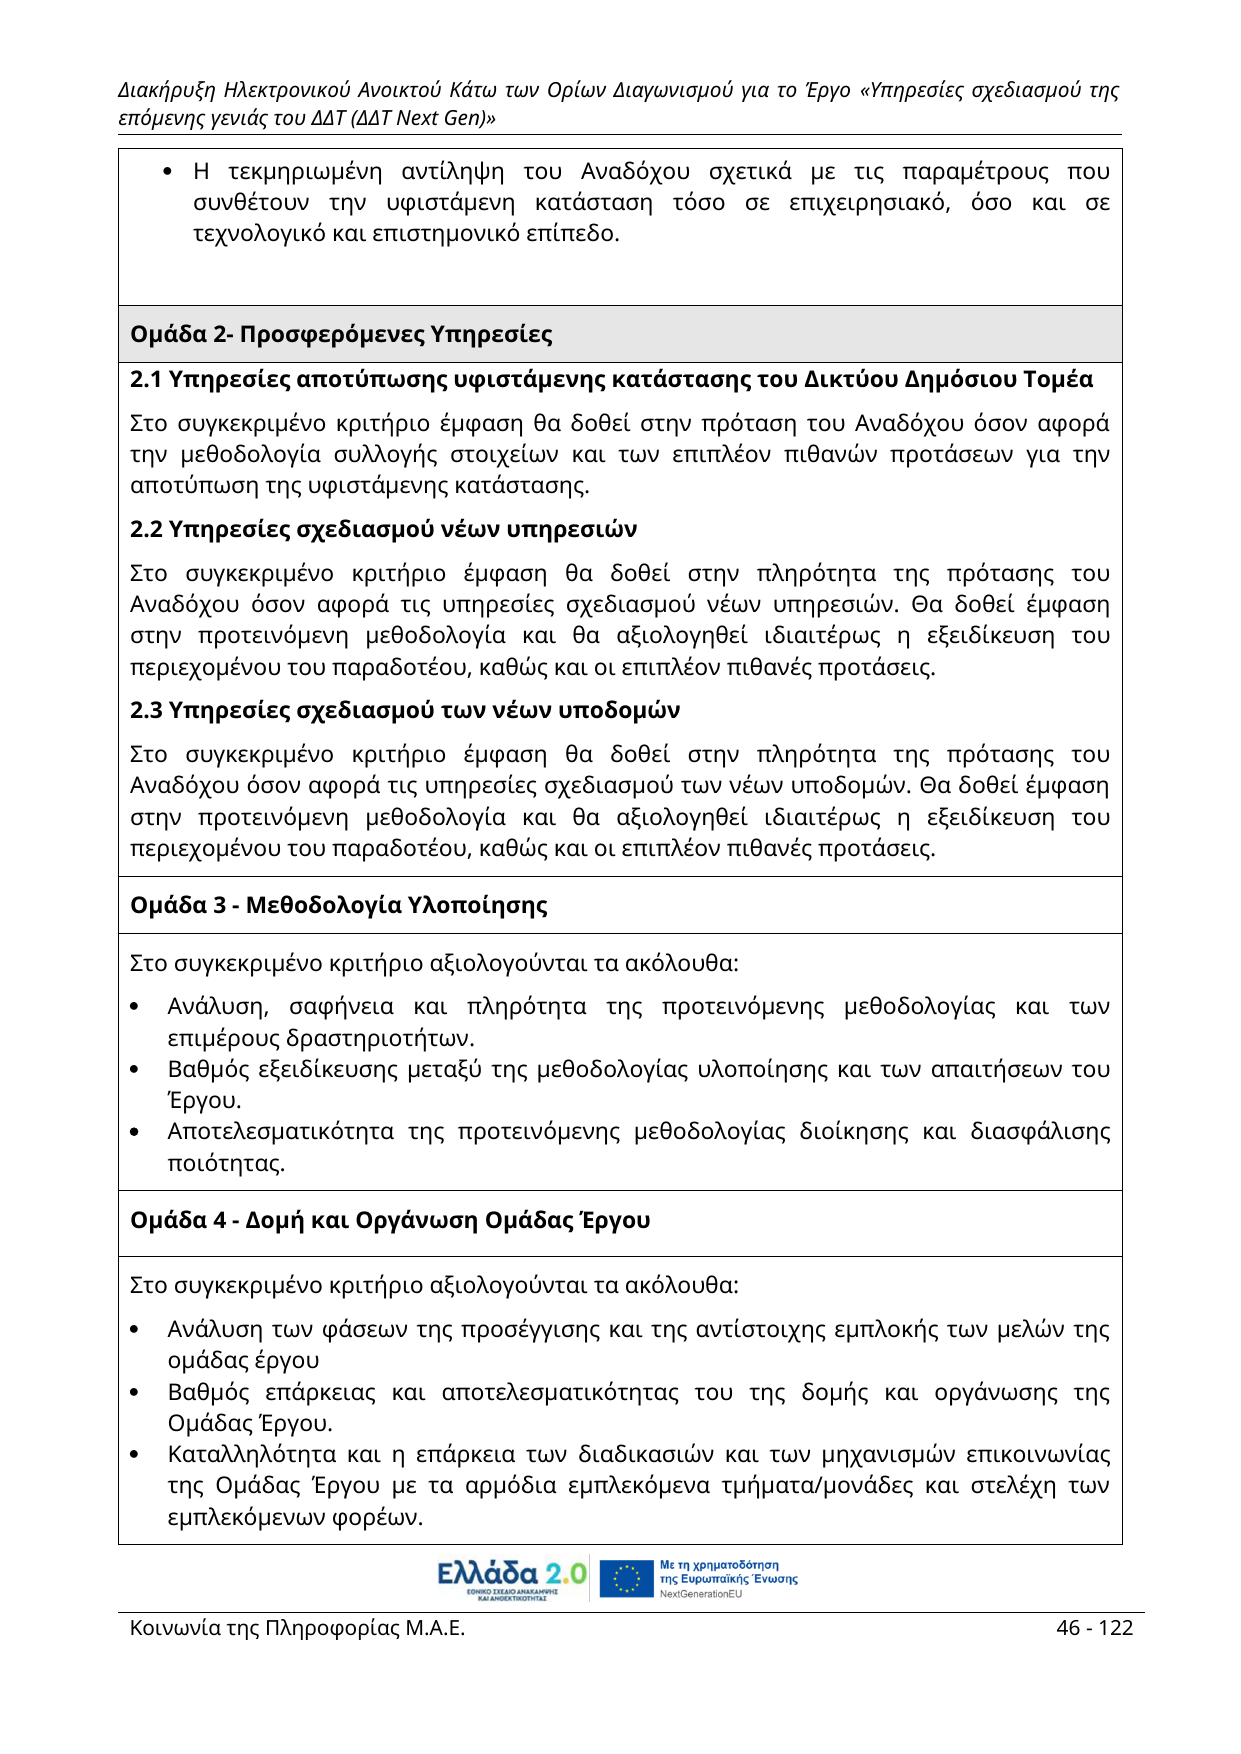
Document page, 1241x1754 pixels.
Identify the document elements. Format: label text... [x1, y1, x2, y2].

picture [437, 1554, 804, 1602]
table_cell Ομάδα 4 - Δομή και Οργάνωση Ομάδας Έργου [119, 1191, 1122, 1256]
table_cell Ομάδα 3 - Μεθοδολογία Υλοποίησης [119, 877, 1122, 933]
table_cell Στο συγκεκριμένο κριτήριο αξιολογούνται τα ακόλουθα: Ανάλυση, σαφήνεια και πληρότητα της προτεινόμενης μεθοδολογίας και των επιμέρους δραστηριοτήτων. Βαθμός εξειδίκευσης μεταξύ της μεθοδολογίας υλοποίησης και των απαιτήσεων του Έργου. Αποτελεσματικότητα της προτεινόμενης μεθοδολογίας διοίκησης και διασφάλισης ποιότητας. [119, 934, 1122, 1190]
table_cell Στο συγκεκριμένο κριτήριο αξιολογούνται τα ακόλουθα: Ανάλυση των φάσεων της προσέγγισης και της αντίστοιχης εμπλοκής των μελών της ομάδας έργου Βαθμός επάρκειας και αποτελεσματικότητας του της δομής και οργάνωσης της Ομάδας Έργου. Καταλληλότητα και η επάρκεια των διαδικασιών και των μηχανισμών επικοινωνίας της Ομάδας Έργου με τα αρμόδια εμπλεκόμενα τμήματα/μονάδες και στελέχη των εμπλεκόμενων φορέων. [119, 1257, 1122, 1544]
table_cell 2.1 Υπηρεσίες αποτύπωσης υφιστάμενης κατάστασης του Δικτύου Δημόσιου Τομέα Στο συγκεκριμένο κριτήριο έμφαση θα δοθεί στην πρόταση του Αναδόχου όσον αφορά την μεθοδολογία συλλογής στοιχείων και των επιπλέον πιθανών προτάσεων για την αποτύπωση της υφιστάμενης κατάστασης. 2.2 Υπηρεσίες σχεδιασμού νέων υπηρεσιών Στο συγκεκριμένο κριτήριο έμφαση θα δοθεί στην πληρότητα της πρότασης του Αναδόχου όσον αφορά τις υπηρεσίες σχεδιασμού νέων υπηρεσιών. Θα δοθεί έμφαση στην προτεινόμενη μεθοδολογία και θα αξιολογηθεί ιδιαιτέρως η εξειδίκευση του περιεχομένου του παραδοτέου, καθώς και οι επιπλέον πιθανές προτάσεις. 2.3 Υπηρεσίες σχεδιασμού των νέων υποδομών Στο συγκεκριμένο κριτήριο έμφαση θα δοθεί στην πληρότητα της πρότασης του Αναδόχου όσον αφορά τις υπηρεσίες σχεδιασμού των νέων υποδομών. Θα δοθεί έμφαση στην προτεινόμενη μεθοδολογία και θα αξιολογηθεί ιδιαιτέρως η εξειδίκευση του περιεχομένου του παραδοτέου, καθώς και οι επιπλέον πιθανές προτάσεις. [119, 363, 1122, 876]
table_cell Ομάδα 2- Προσφερόμενες Υπηρεσίες [119, 306, 1122, 362]
